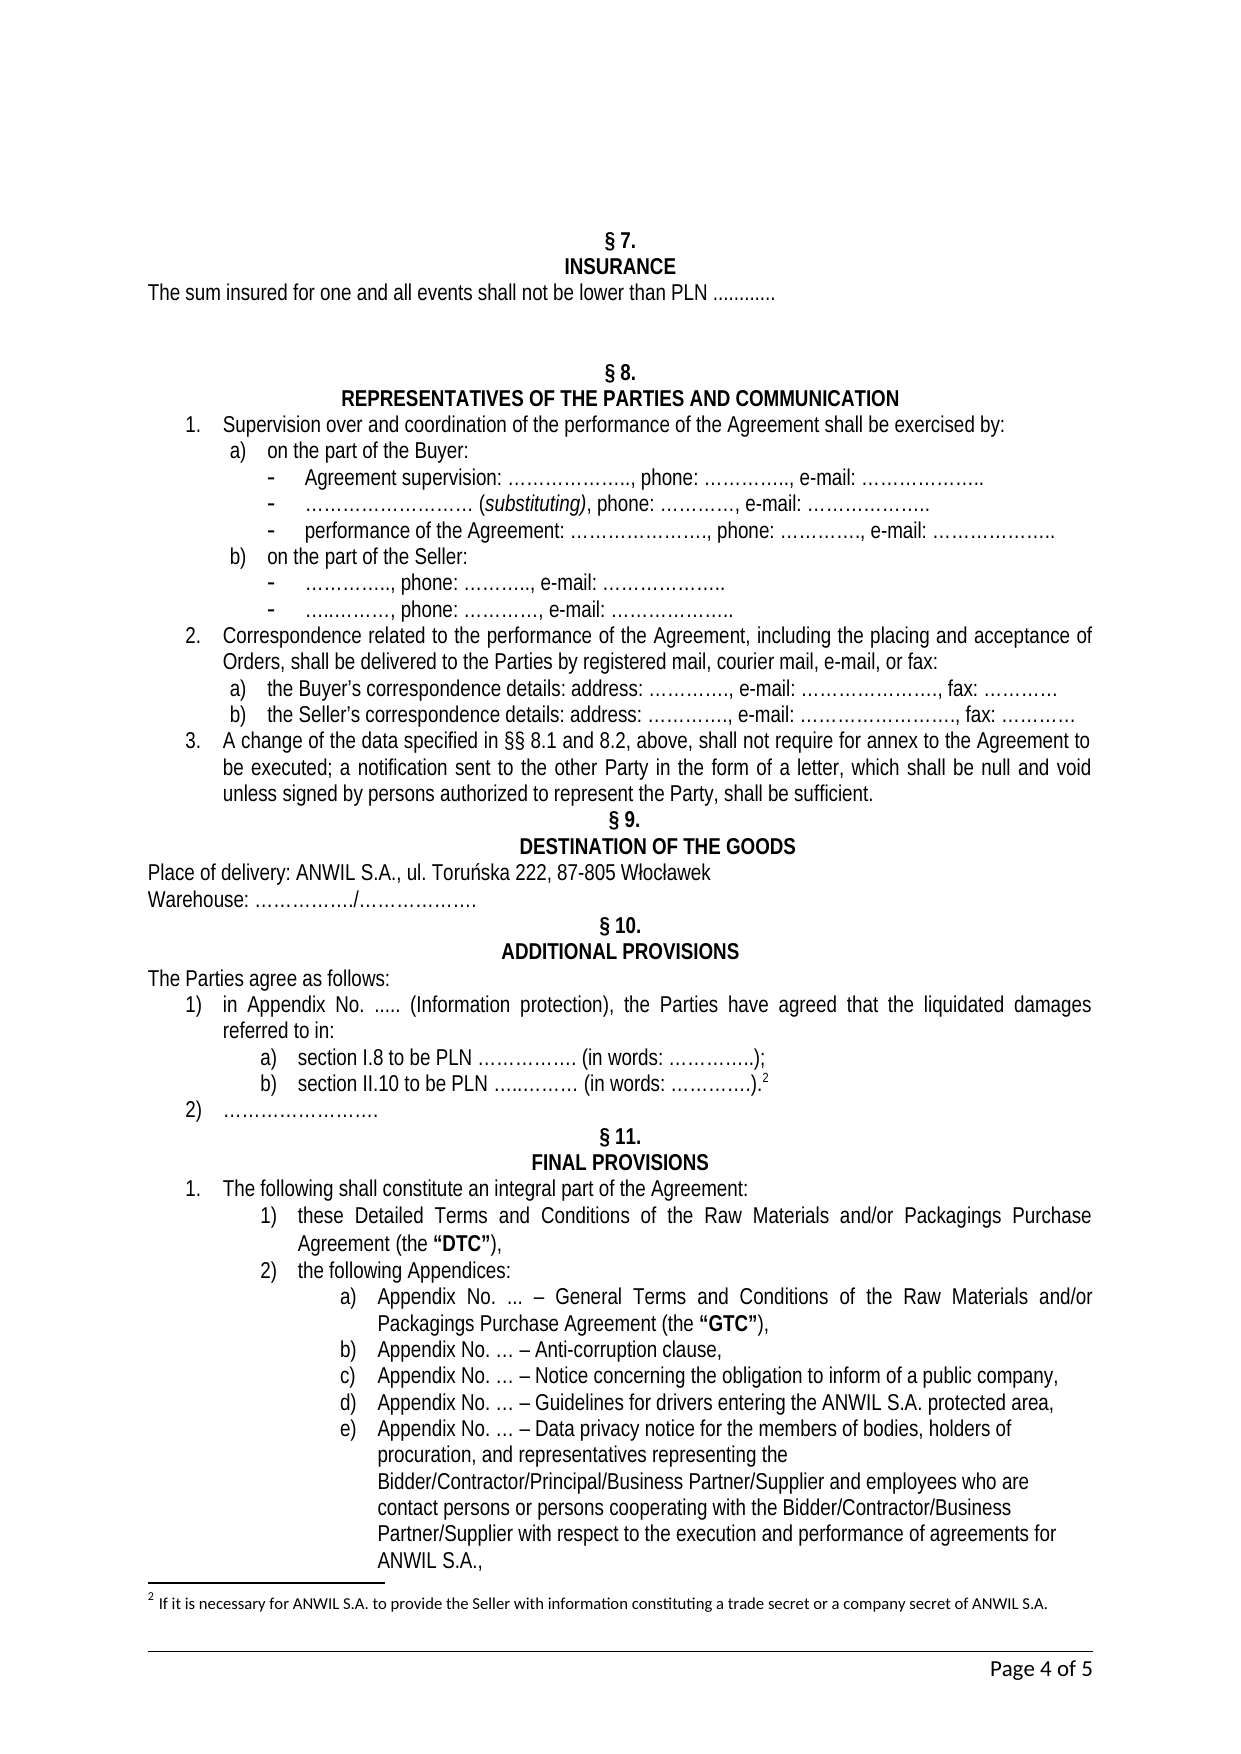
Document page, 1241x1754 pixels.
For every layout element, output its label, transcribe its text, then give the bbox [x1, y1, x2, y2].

list performance of the Agreement: …………………., phone: …………., e-mail: ……………….. [267, 517, 1093, 543]
list Correspondence related to the performance of the Agreement, including the placing and acceptance of Orders, shall be delivered to the Parties by registered mail, courier mail, e-mail, or fax: [185, 622, 1093, 675]
list A change of the data specified in §§ 8.1 and 8.2, above, shall not require for annex to the Agreement to be executed; a notification sent to the other Party in the form of a letter, which shall be null and void unless signed by persons authorized to represent the Party, shall be sufficient. [185, 727, 1093, 806]
list on the part of the Buyer: [229, 437, 1093, 464]
text The sum insured for one and all events shall not be lower than PLN ............ [148, 279, 1093, 306]
text § 10. [148, 912, 1093, 938]
list these Detailed Terms and Conditions of the Raw Materials and/or Packagings Purchase Agreement (the “DTC”), [260, 1202, 1093, 1257]
list …..………, phone: …………, e-mail: ……………….. [267, 596, 1093, 622]
list Appendix No. … – Data privacy notice for the members of bodies, holders of procuration, and representatives representing the Bidder/Contractor/Principal/Business Partner/Supplier and employees who are contact persons or persons cooperating with the Bidder/Contractor/Business Partner/Supplier with respect to the execution and performance of agreements for ANWIL S.A., [340, 1415, 1093, 1573]
list ……………………… (substituting), phone: …………, e-mail: ……………….. [267, 490, 1093, 517]
text INSURANCE [148, 253, 1093, 279]
text ADDITIONAL PROVISIONS [148, 938, 1093, 964]
text The Parties agree as follows: [148, 964, 1093, 991]
text § 7. [148, 227, 1093, 253]
text § 11. [148, 1123, 1093, 1149]
list section II.10 to be PLN …..……… (in words: ………….). [260, 1070, 1093, 1096]
list the following Appendices: [260, 1257, 1093, 1283]
list the Buyer’s correspondence details: address: …………., e-mail: …………………., fax: ………… [229, 675, 1093, 701]
list in Appendix No. ..... (Information protection), the Parties have agreed that the liquidated damages referred to in: [185, 991, 1093, 1044]
list Appendix No. ... – General Terms and Conditions of the Raw Materials and/or Packagings Purchase Agreement (the “GTC”), [340, 1283, 1093, 1336]
list The following shall constitute an integral part of the Agreement: [185, 1175, 1093, 1202]
text REPRESENTATIVES OF THE PARTIES AND COMMUNICATION [148, 385, 1093, 411]
text § 9. [223, 806, 1093, 833]
text Warehouse: ……………./………………. [148, 886, 1093, 912]
list Appendix No. … – Notice concerning the obligation to inform of a public company, [340, 1362, 1093, 1388]
list on the part of the Seller: [229, 543, 1093, 569]
list ……………………. [185, 1096, 1093, 1123]
text Place of delivery: ANWIL S.A., ul. Toruńska 222, 87-805 Włocławek [148, 859, 1093, 886]
list Appendix No. … – Anti-corruption clause, [340, 1336, 1093, 1362]
list Appendix No. … – Guidelines for drivers entering the ANWIL S.A. protected area, [340, 1388, 1093, 1415]
text § 8. [148, 358, 1093, 385]
list the Seller’s correspondence details: address: …………., e-mail: ……………………., fax: ………… [229, 701, 1093, 727]
list Agreement supervision: ……………….., phone: ………….., e-mail: ……………….. [267, 464, 1093, 490]
text DESTINATION OF THE GOODS [223, 833, 1093, 859]
list ………….., phone: ……….., e-mail: ……………….. [267, 569, 1093, 596]
list section I.8 to be PLN ……………. (in words: …………..); [260, 1044, 1093, 1070]
text FINAL PROVISIONS [148, 1149, 1093, 1175]
list Supervision over and coordination of the performance of the Agreement shall be exercised by: [185, 411, 1093, 437]
